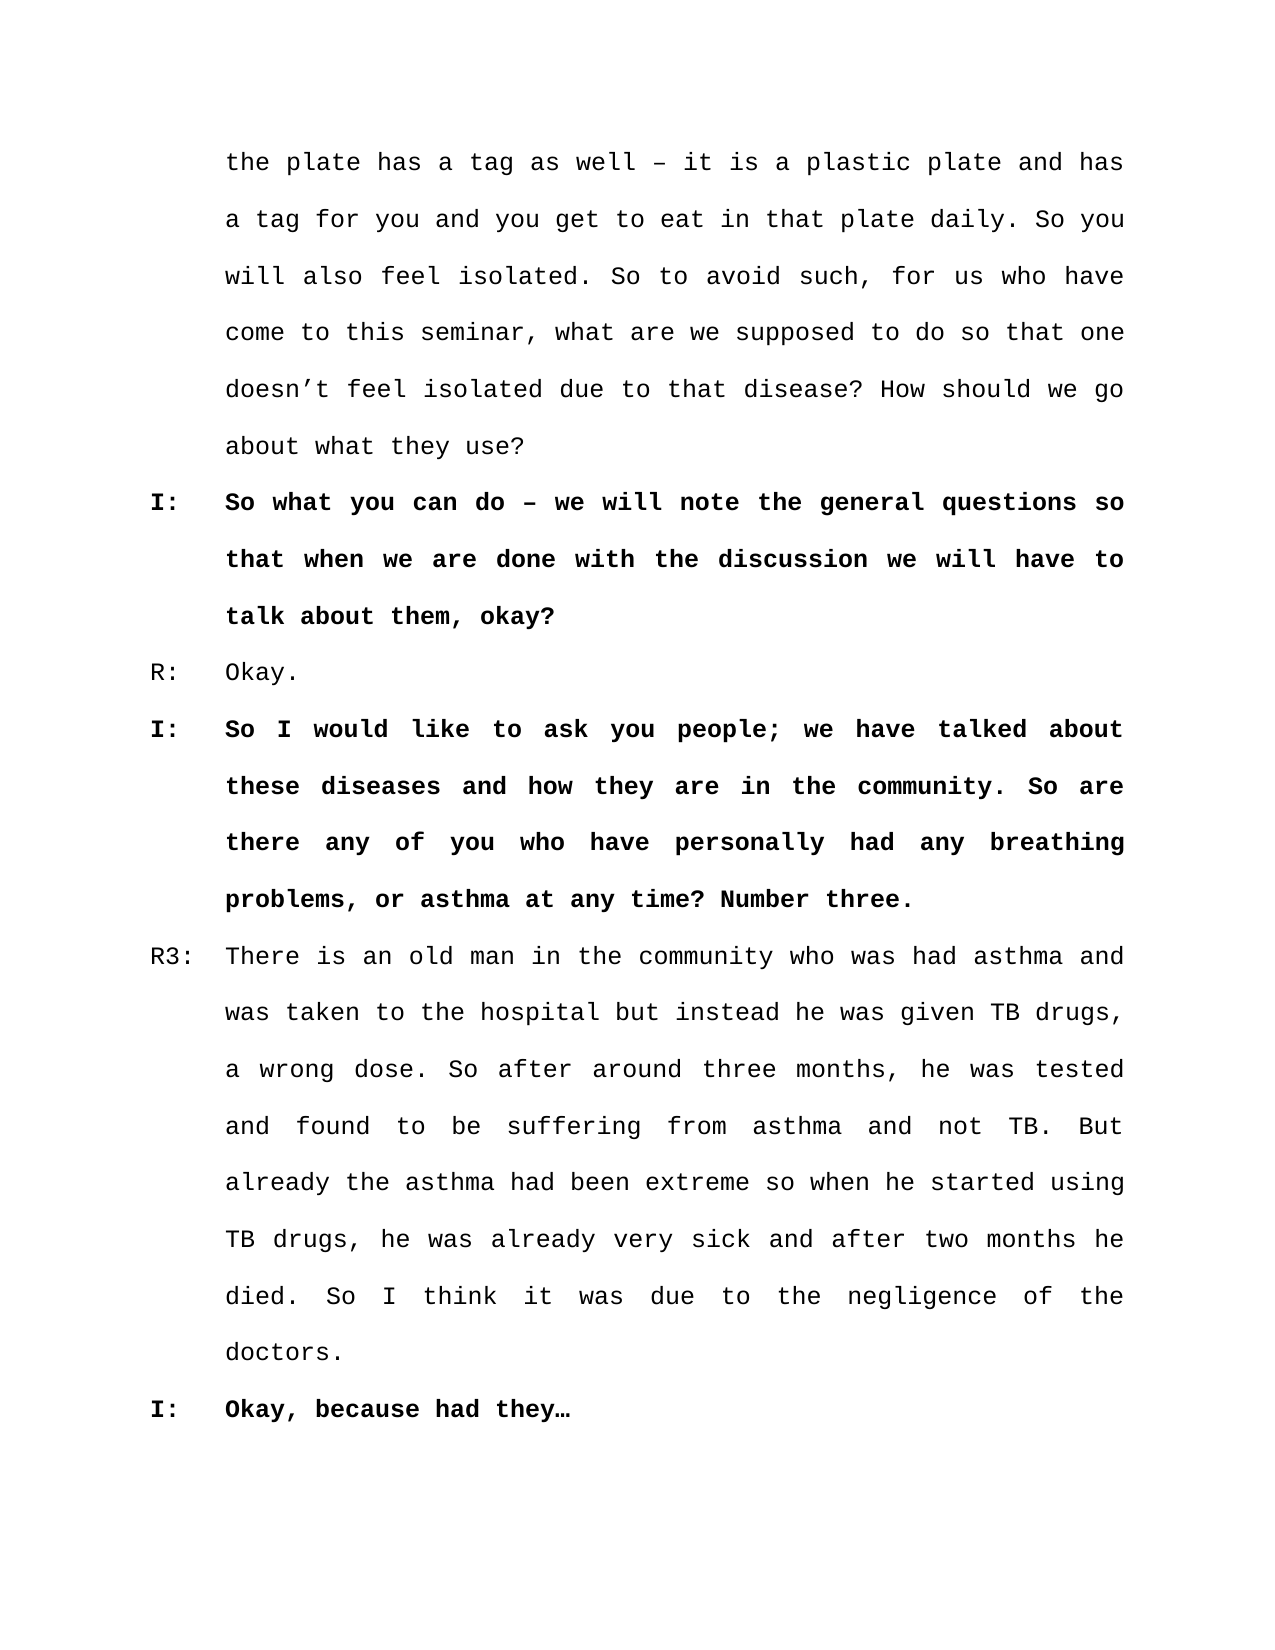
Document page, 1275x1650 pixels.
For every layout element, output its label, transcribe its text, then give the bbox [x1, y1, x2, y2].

text I: Okay, because had they… [150, 1397, 1125, 1425]
text R3: There is an old man in the community who was had asthma and was taken to the hospital but instead he was given TB drugs, a wrong dose. So after around three months, he was tested and found to be suffering from asthma and not TB. But already the asthma had been extreme so when he started using TB drugs, he was already very sick and after two months he died. So I think it was due to the negligence of the doctors. [150, 943, 1125, 1368]
text I: So what you can do – we will note the general questions so that when we are done with the discussion we will have to talk about them, okay? [150, 490, 1125, 632]
text R: Okay. [150, 660, 1125, 688]
text I: So I would like to ask you people; we have talked about these diseases and how they are in the community. So are there any of you who have personally had any breathing problems, or asthma at any time? Number three. [150, 717, 1125, 915]
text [150, 150, 1125, 462]
